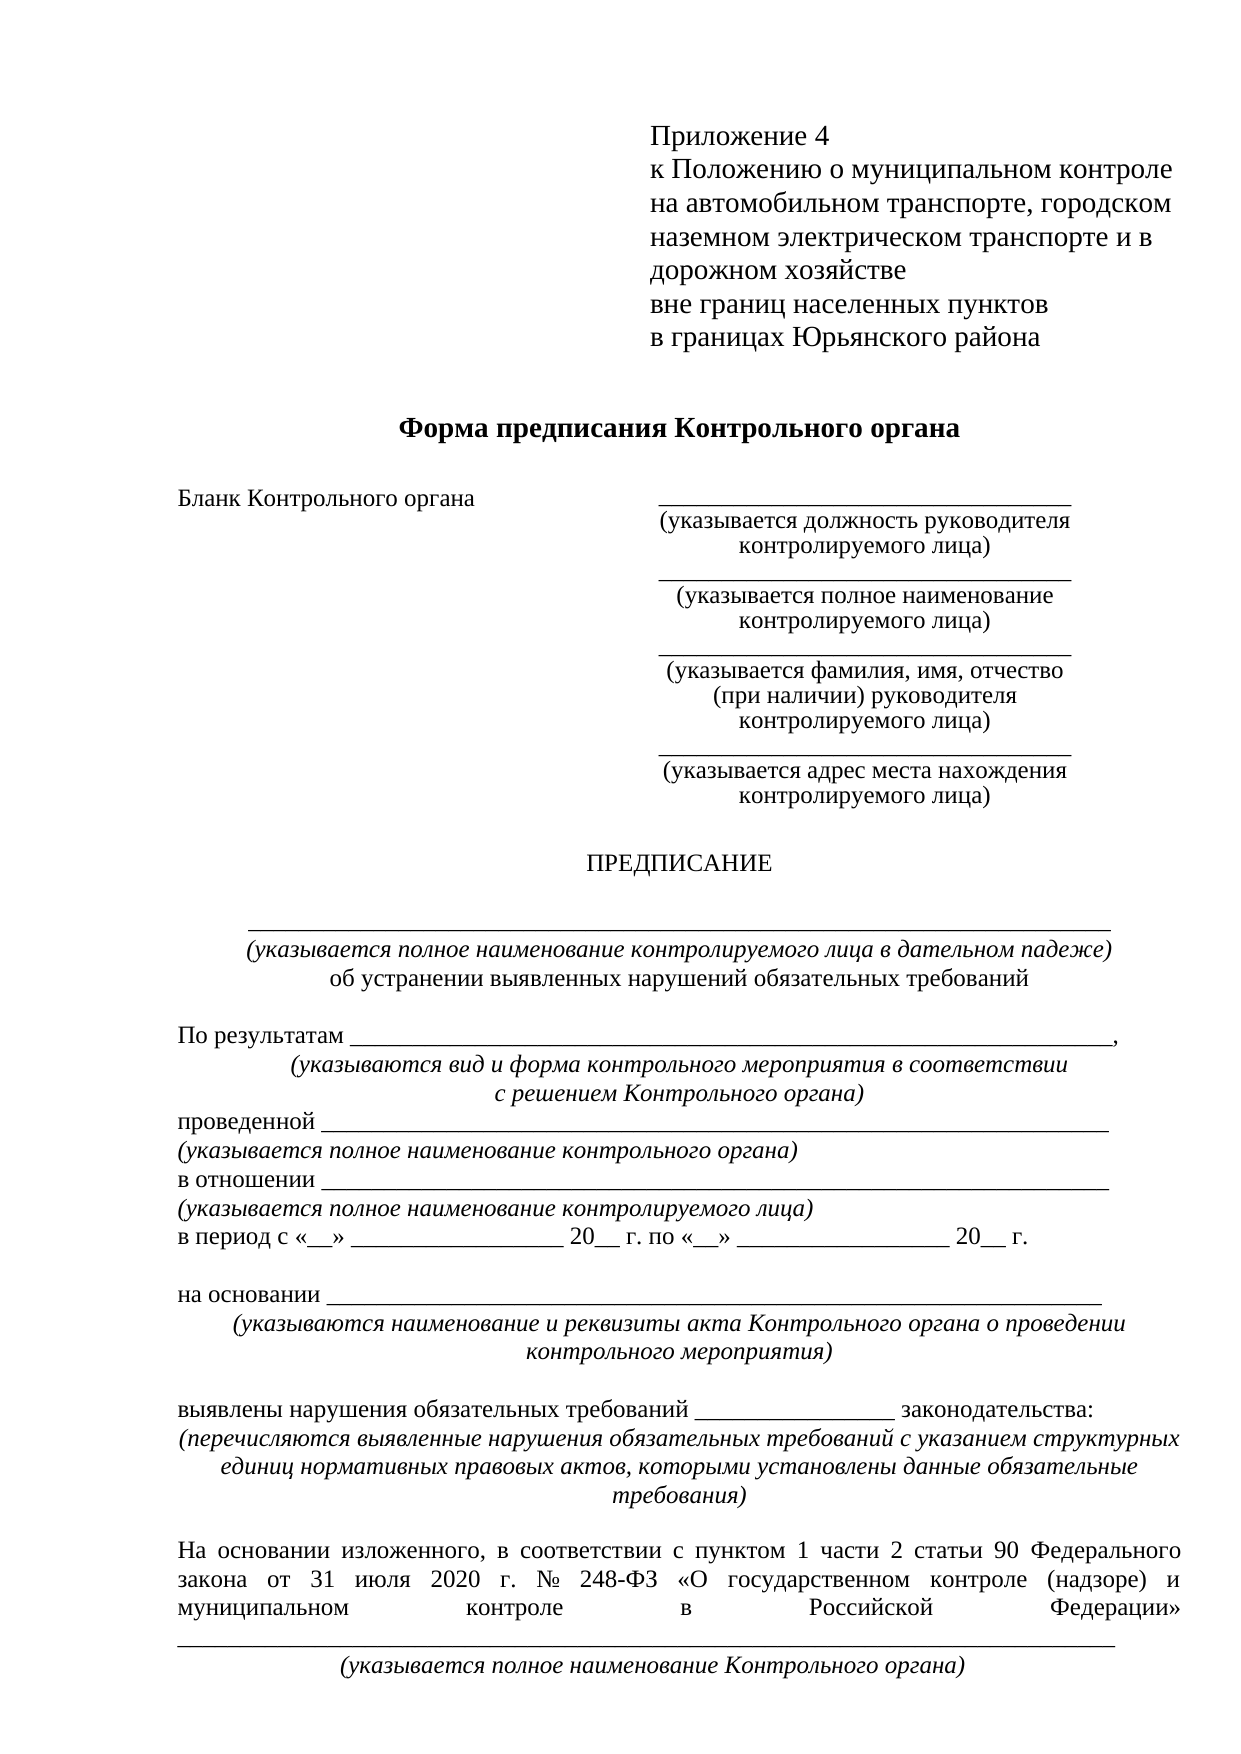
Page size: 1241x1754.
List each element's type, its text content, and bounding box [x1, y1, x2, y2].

text (указываются наименование и реквизиты акта Контрольного органа о проведении контрольного мероприятия) [177, 1308, 1181, 1365]
text в период с «__» _________________ 20__ г. по «__» _________________ 20__ г. [177, 1221, 1181, 1250]
text (перечисляются выявленные нарушения обязательных требований с указанием структурных единиц нормативных правовых актов, которыми установлены данные обязательные требования) [177, 1423, 1181, 1509]
text Форма предписания Контрольного органа [177, 410, 1181, 444]
table_header Бланк Контрольного органа [171, 473, 613, 819]
text (указывается полное наименование контролируемого лица) [177, 1193, 1181, 1221]
text с решением Контрольного органа) [177, 1078, 1181, 1106]
text к Положению о муниципальном контроле на автомобильном транспорте, городском наземном электрическом транспорте и в дорожном хозяйстве [650, 152, 1181, 286]
text в границах Юрьянского района [650, 319, 1181, 353]
text об устранении выявленных нарушений обязательных требований [177, 963, 1181, 991]
text в отношении _______________________________________________________________ [177, 1164, 1181, 1193]
text проведенной _______________________________________________________________ [177, 1106, 1181, 1135]
text вне границ населенных пунктов [650, 286, 1181, 319]
text Приложение 4 [650, 118, 1181, 152]
text выявлены нарушения обязательных требований ________________ законодательства: [177, 1394, 1181, 1423]
table_header _________________________________ (указывается должность руководителя контролируемого лица) _________________________________ (указывается полное наименование контролируемого лица) _________________________________ (указывается фамилия, имя, отчество (при наличии) руководителя контролируемого лица) _________________________________ (указывается адрес места нахождения контролируемого лица) [614, 473, 1116, 819]
text на основании ______________________________________________________________ [177, 1279, 1181, 1308]
text (указывается полное наименование контролируемого лица в дательном падеже) [177, 934, 1181, 963]
text ПРЕДПИСАНИЕ [177, 848, 1181, 876]
text (указываются вид и форма контрольного мероприятия в соответствии [177, 1049, 1181, 1078]
text (указывается полное наименование контрольного органа) [177, 1135, 1181, 1164]
text (указывается полное наименование Контрольного органа) [177, 1650, 1181, 1679]
text На основании изложенного, в соответствии с пунктом 1 части 2 статьи 90 Федерального закона от 31 июля 2020 г. № 248-ФЗ «О государственном контроле (надзоре) и муниципальном контроле в Российской Федерации» ___________________________________________________________________________ [177, 1535, 1181, 1650]
text По результатам _____________________________________________________________, [177, 1020, 1181, 1049]
text _____________________________________________________________________ [177, 905, 1181, 934]
